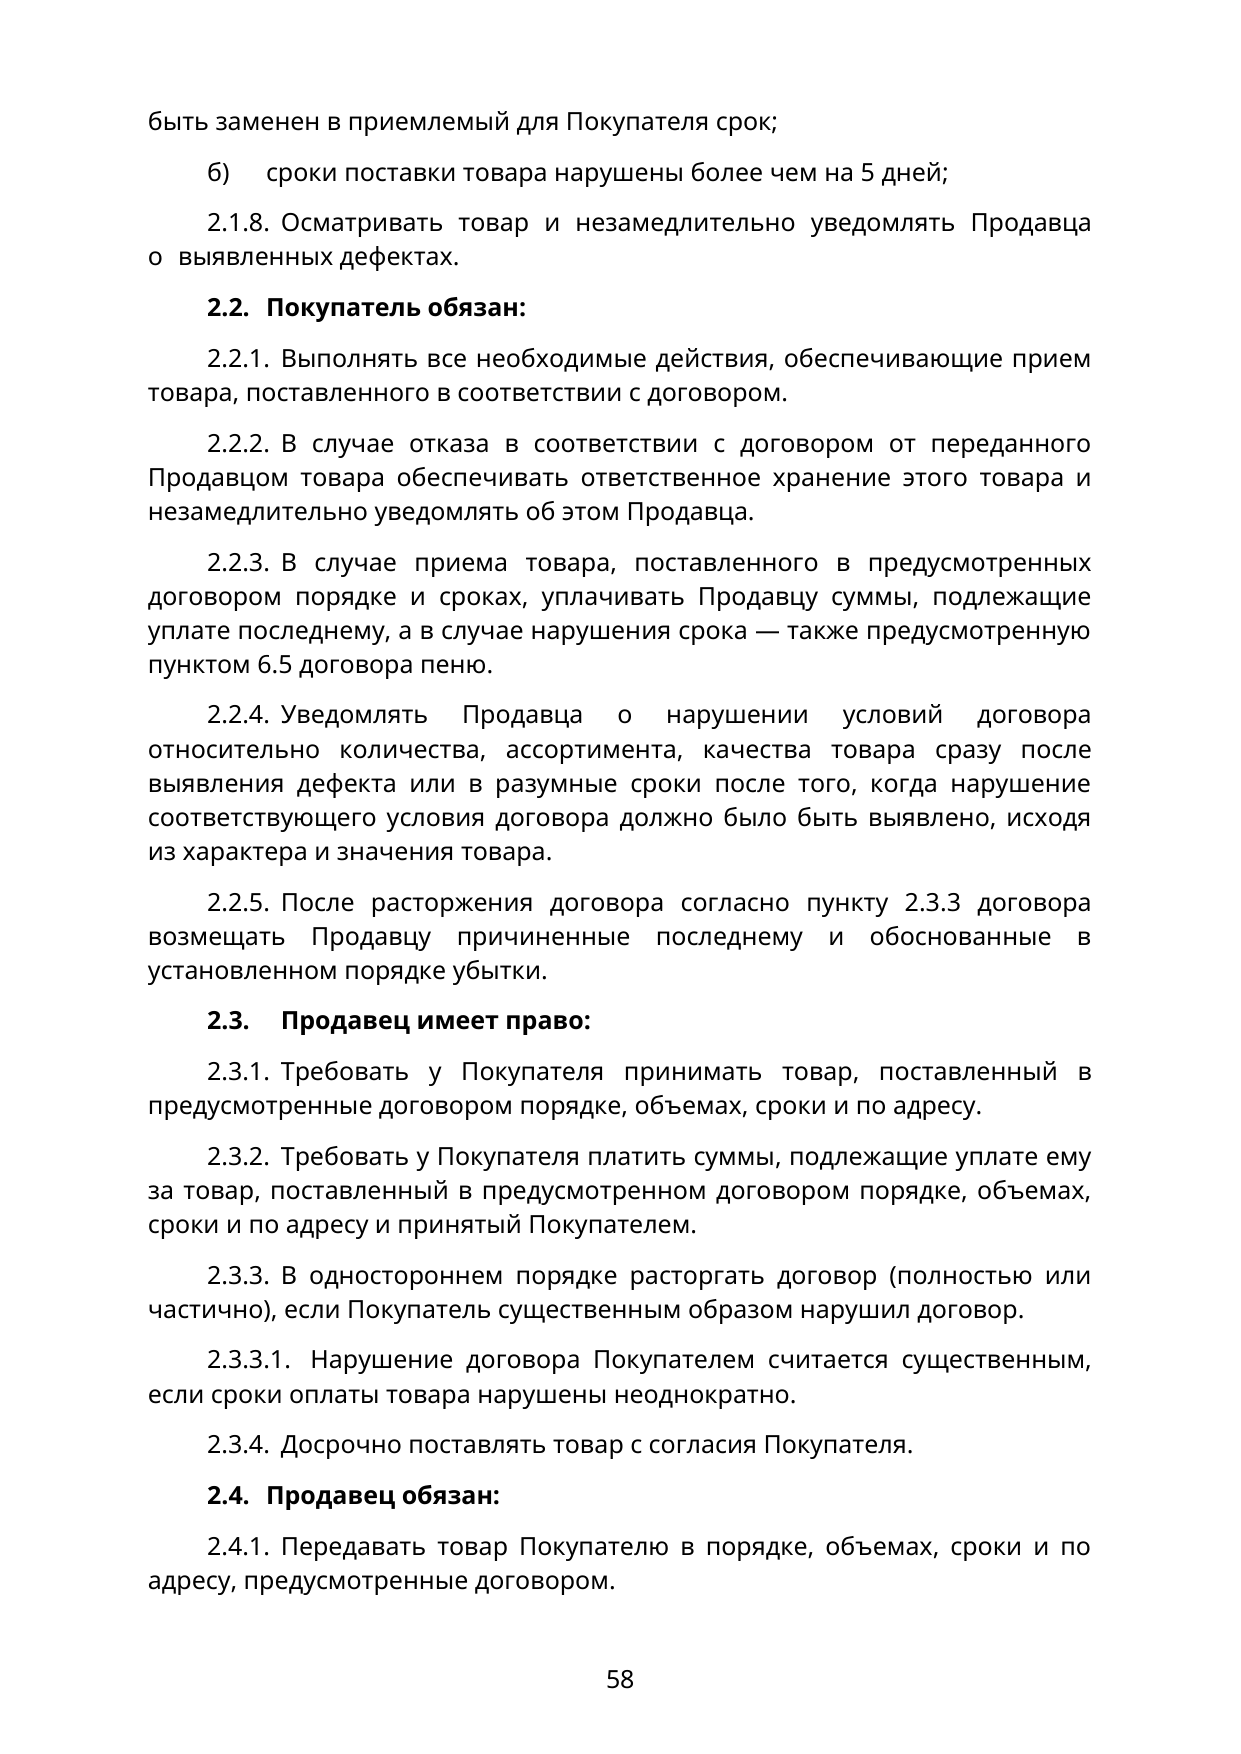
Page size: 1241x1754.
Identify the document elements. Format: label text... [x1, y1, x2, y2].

text 2.3.3. В одностороннем порядке расторгать договор (полностью или частично), если Покупатель существенным образом нарушил договор. [148, 1257, 1092, 1326]
text 2.3. Продавец имеет право: [148, 1003, 1092, 1037]
text 2.3.2. Требовать у Покупателя платить суммы, подлежащие уплате ему за товар, поставленный в предусмотренном договором порядке, объемах, сроки и по адресу и принятый Покупателем. [148, 1138, 1092, 1241]
text 2.2.3. В случае приема товара, поставленного в предусмотренных договором порядке и сроках, уплачивать Продавцу суммы, подлежащие уплате последнему, а в случае нарушения срока — также предусмотренную пунктом 6.5 договора пеню. [148, 544, 1092, 681]
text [148, 103, 1092, 137]
text 2.2.4. Уведомлять Продавца о нарушении условий договора относительно количества, ассортимента, качества товара сразу после выявления дефекта или в разумные сроки после того, когда нарушение соответствующего условия договора должно было быть выявлено, исходя из характера и значения товара. [148, 697, 1092, 867]
text 2.3.1. Требовать у Покупателя принимать товар, поставленный в предусмотренные договором порядке, объемах, сроки и по адресу. [148, 1054, 1092, 1122]
text 2.2.2. В случае отказа в соответствии с договором от переданного Продавцом товара обеспечивать ответственное хранение этого товара и незамедлительно уведомлять об этом Продавца. [148, 425, 1092, 528]
text 2.2.5. После расторжения договора согласно пункту 2.3.3 договора возмещать Продавцу причиненные последнему и обоснованные в установленном порядке убытки. [148, 884, 1092, 986]
text 2.3.3.1. Нарушение договора Покупателем считается существенным, если сроки оплаты товара нарушены неоднократно. [148, 1342, 1092, 1410]
text 2.1.8. Осматривать товар и незамедлительно уведомлять Продавца о выявленных дефектах. [148, 205, 1092, 273]
text б) сроки поставки товара нарушены более чем на 5 дней; [148, 154, 1092, 188]
text 2.4.1. Передавать товар Покупателю в порядке, объемах, сроки и по адресу, предусмотренные договором. [148, 1528, 1092, 1597]
text 2.4. Продавец обязан: [148, 1478, 1092, 1512]
text 2.3.4. Досрочно поставлять товар с согласия Покупателя. [148, 1427, 1092, 1461]
text 2.2. Покупатель обязан: [148, 290, 1092, 324]
text 2.2.1. Выполнять все необходимые действия, обеспечивающие прием товара, поставленного в соответствии с договором. [148, 341, 1092, 409]
